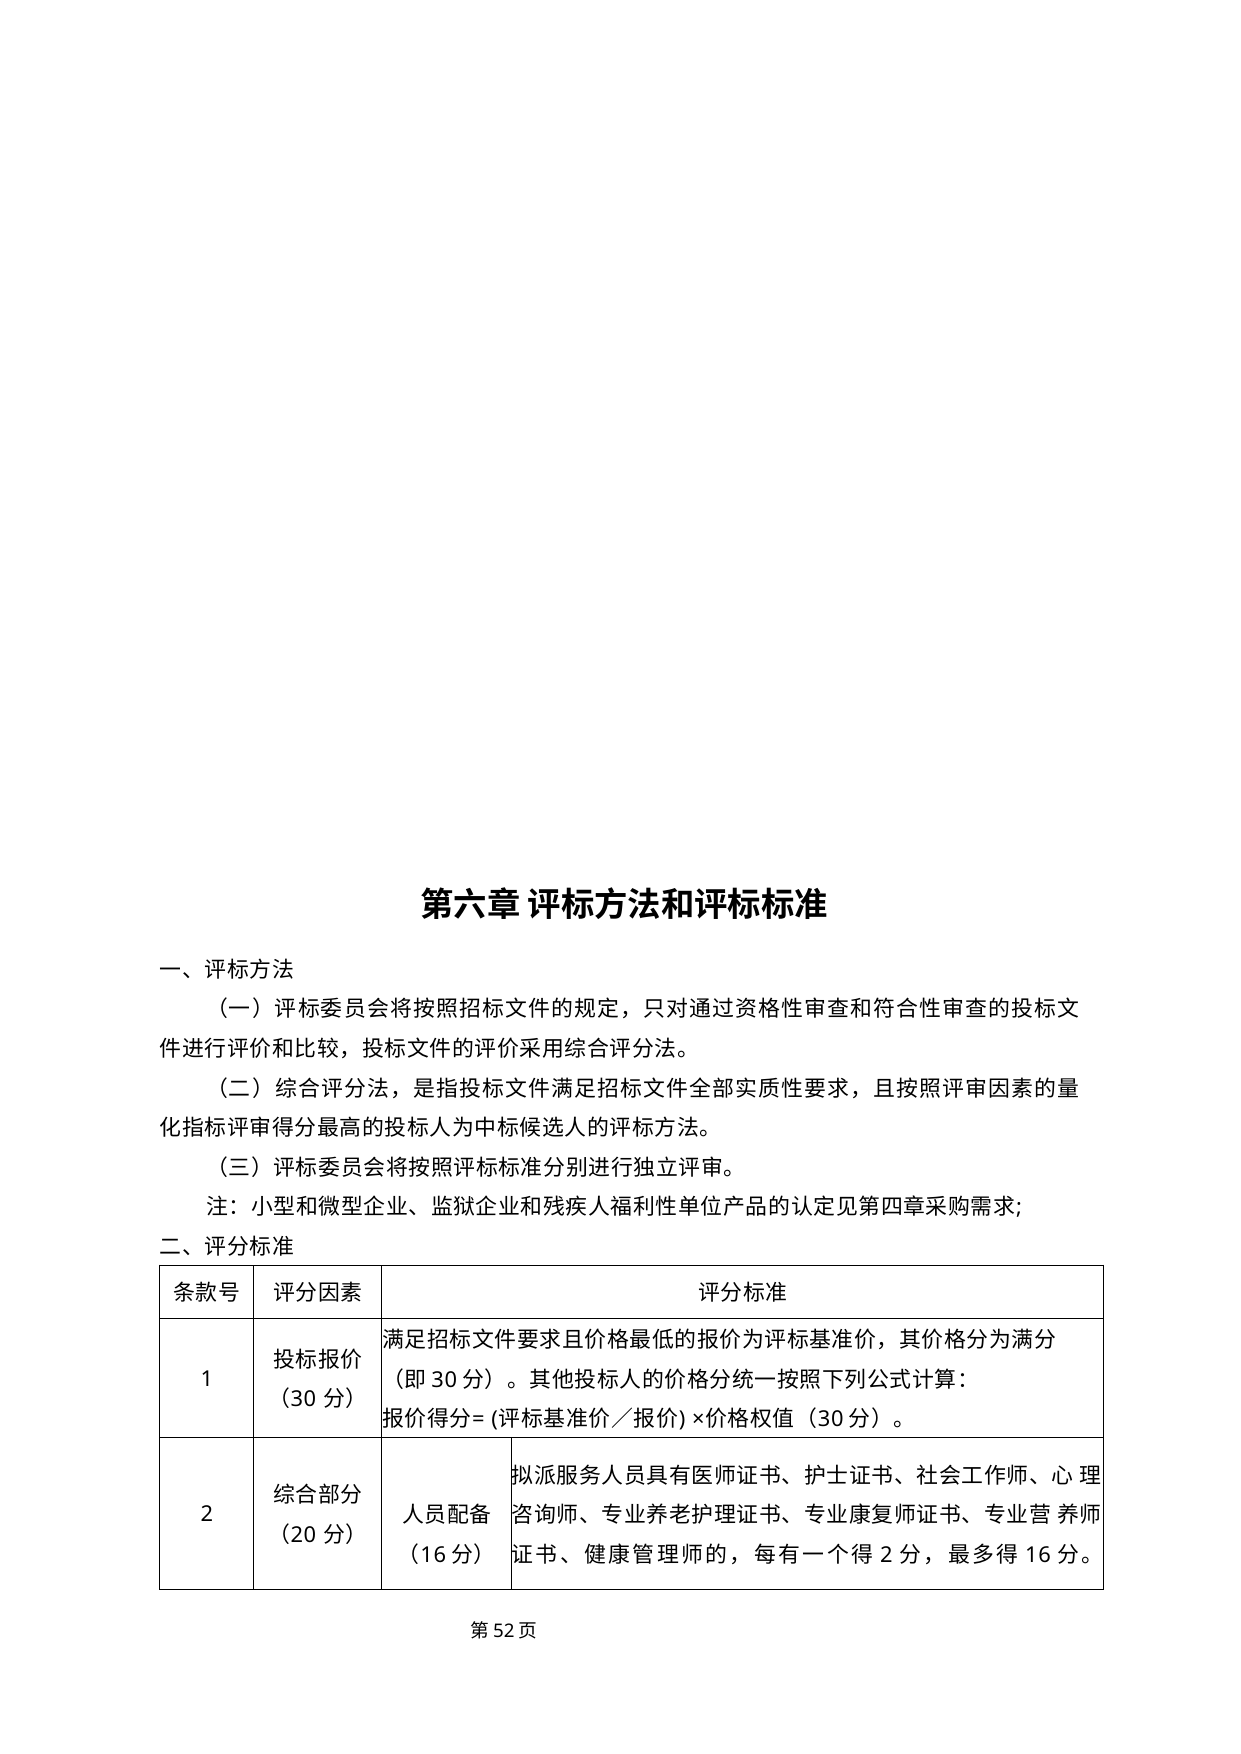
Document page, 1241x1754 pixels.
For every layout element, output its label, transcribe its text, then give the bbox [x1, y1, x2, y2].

text （一）评标委员会将按照招标文件的规定，只对通过资格性审查和符合性审查的投标文件进行评价和比较，投标文件的评价采用综合评分法。 [159, 987, 1081, 1067]
table_cell 2 [160, 1438, 253, 1589]
table_cell 满足招标文件要求且价格最低的报价为评标基准价，其价格分为满分 （即30分）。其他投标人的价格分统一按照下列公式计算： 报价得分= (评标基准价／报价) ×价格权值（30分）。 [382, 1319, 1103, 1437]
table_header 评分因素 [254, 1266, 381, 1318]
text （三）评标委员会将按照评标标准分别进行独立评审。 [159, 1146, 1081, 1185]
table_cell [512, 1438, 1103, 1589]
table_cell 1 [160, 1319, 253, 1437]
table_header 条款号 [160, 1266, 253, 1318]
text 注：小型和微型企业、监狱企业和残疾人福利性单位产品的认定见第四章采购需求; [159, 1185, 1081, 1225]
list 评分标准 [159, 1225, 1081, 1264]
table_header 评分标准 [382, 1266, 1103, 1318]
title 第六章 评标方法和评标标准 [159, 862, 1088, 942]
table_cell 综合部分 （20 分） [254, 1438, 381, 1589]
text （二）综合评分法，是指投标文件满足招标文件全部实质性要求，且按照评审因素的量化指标评审得分最高的投标人为中标候选人的评标方法。 [159, 1067, 1081, 1146]
table_cell 人员配备 （16分） [382, 1438, 511, 1589]
table_cell 投标报价 （30 分） [254, 1319, 381, 1437]
text 一、评标方法 [159, 948, 1081, 987]
